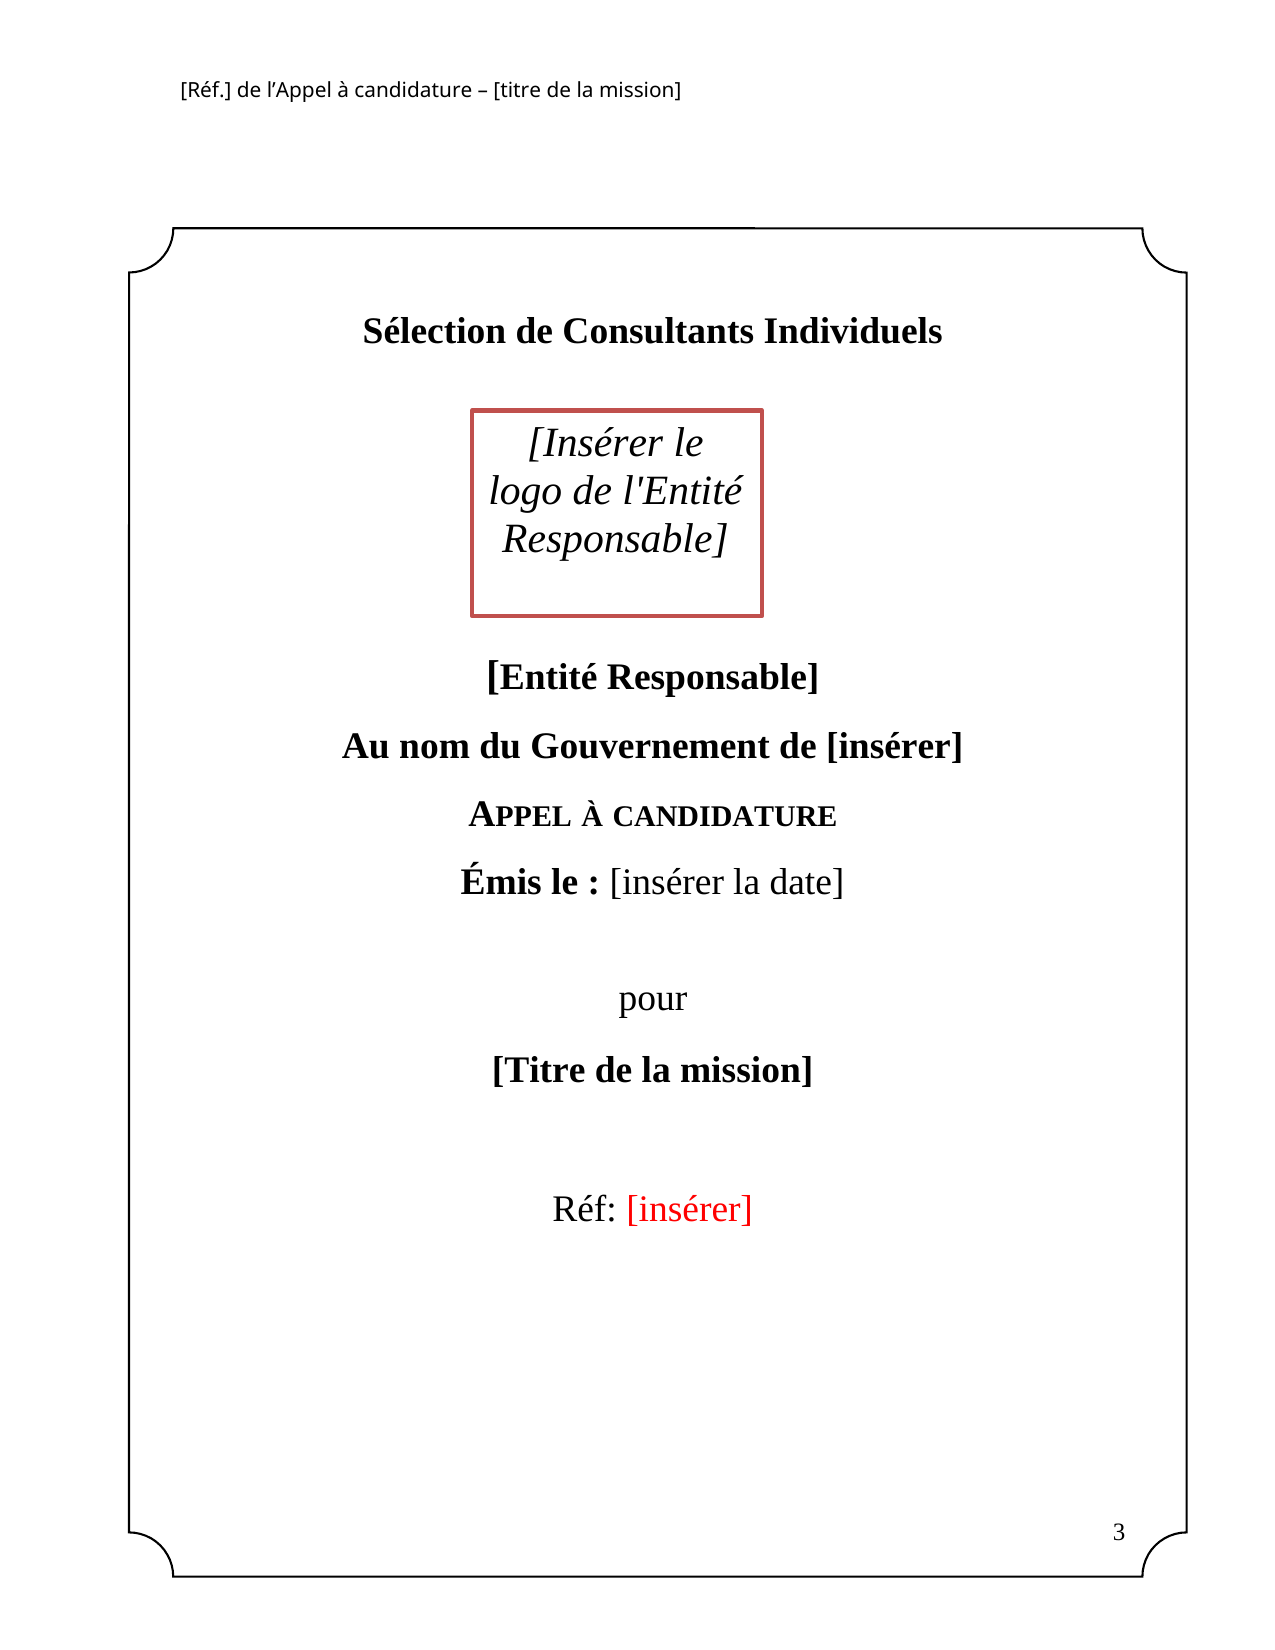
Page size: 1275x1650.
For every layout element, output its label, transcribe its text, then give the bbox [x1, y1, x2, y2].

text Au nom du Gouvernement de [insérer] [180, 723, 1125, 766]
text Appel à candidature [180, 791, 1125, 834]
text [Titre de la mission] [180, 1047, 1125, 1091]
text pour [180, 976, 1125, 1019]
text Émis le : [insérer la date] [180, 859, 1125, 903]
text Réf: [insérer] [180, 1186, 1125, 1229]
text [Entité Responsable] [180, 650, 1125, 698]
text Sélection de Consultants Individuels [180, 308, 1125, 351]
